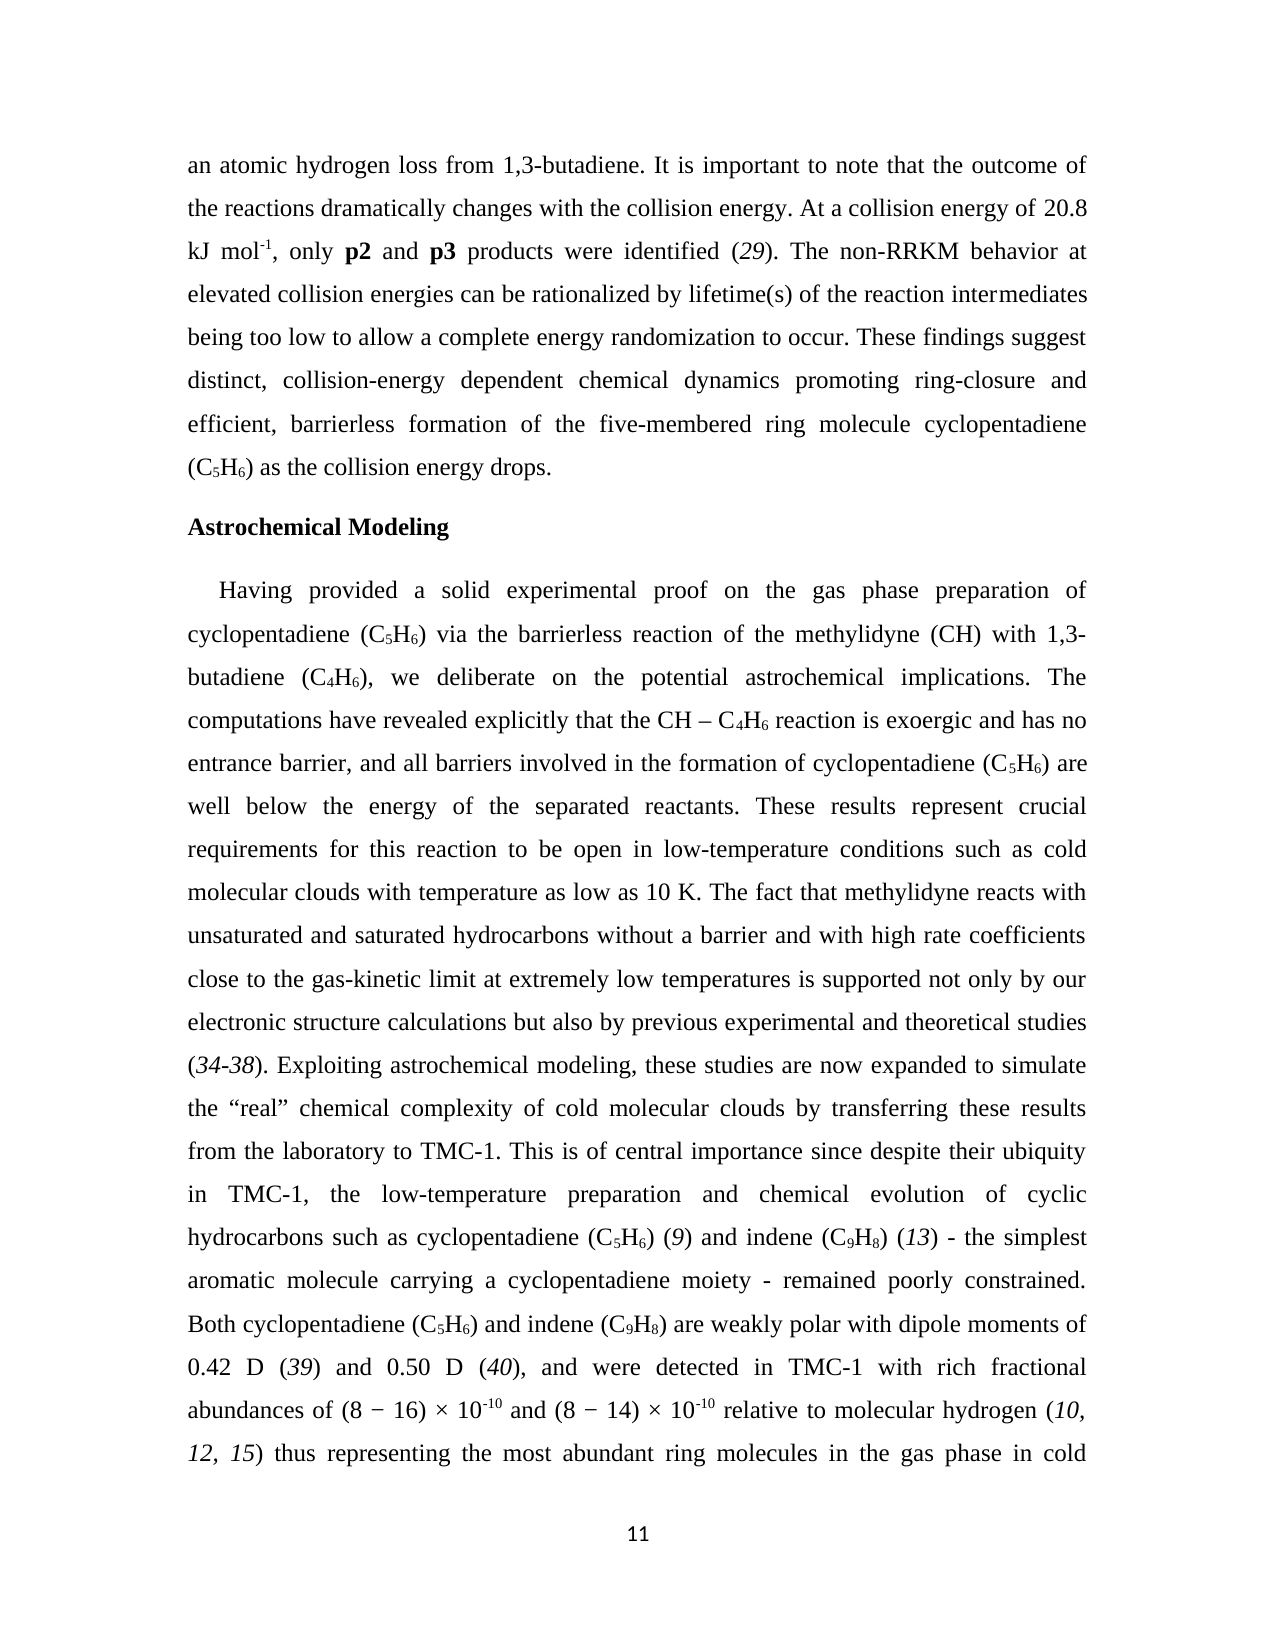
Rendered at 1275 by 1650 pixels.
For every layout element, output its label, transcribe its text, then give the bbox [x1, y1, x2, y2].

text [187, 576, 1087, 1467]
text Astrochemical Modeling [187, 512, 1087, 540]
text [187, 150, 1087, 481]
